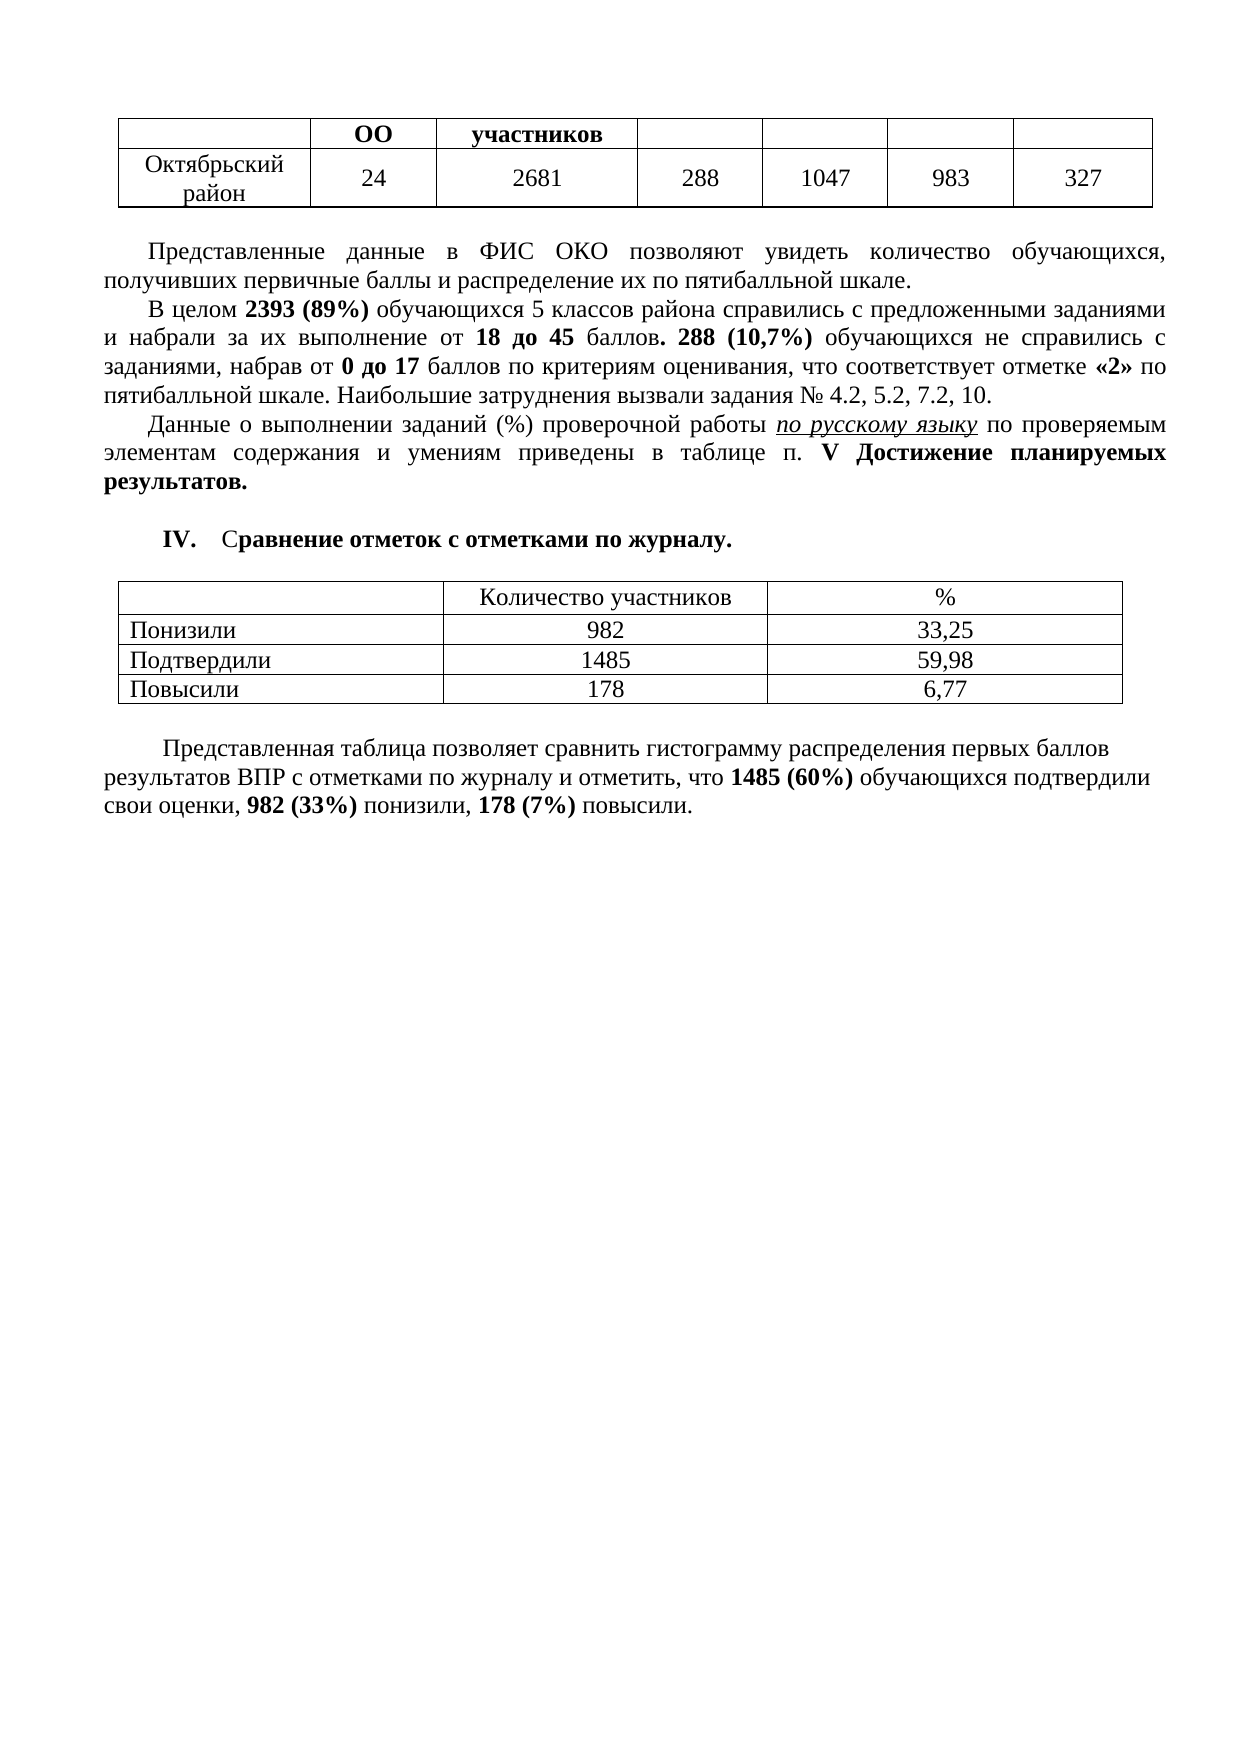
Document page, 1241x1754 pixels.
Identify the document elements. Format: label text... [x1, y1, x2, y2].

table_cell 2681 [437, 149, 637, 206]
table_cell 178 [444, 675, 767, 703]
text Представленные данные в ФИС ОКО позволяют увидеть количество обучающихся, получивших первичные баллы и распределение их по пятибалльной шкале. [103, 236, 1167, 294]
table_header «2» [638, 119, 762, 148]
table_cell Подтвердили [119, 645, 443, 673]
table_cell Понизили [119, 615, 443, 644]
text Данные о выполнении заданий (%) проверочной работы по русскому языку по проверяемым элементам содержания и умениям приведены в таблице п. V Достижение планируемых результатов. [103, 409, 1167, 495]
table_header Количество участников [444, 582, 767, 614]
text В целом 2393 (89%) обучающихся 5 классов района справились с предложенными заданиями и набрали за их выполнение от 18 до 45 баллов. 288 (10,7%) обучающихся не справились с заданиями, набрав от 0 до 17 баллов по критериям оценивания, что соответствует отметке «2» по пятибалльной шкале. Наибольшие затруднения вызвали задания № 4.2, 5.2, 7.2, 10. [103, 294, 1167, 409]
table_header % [768, 582, 1122, 614]
table_cell Октябрьский район [119, 149, 310, 206]
table_cell 1485 [444, 645, 767, 673]
table_header «5» [1014, 119, 1152, 148]
table_cell 1047 [763, 149, 887, 206]
table_header Кол-во ОО [311, 119, 436, 148]
table_cell 983 [888, 149, 1013, 206]
table_cell Повысили [119, 675, 443, 703]
table_cell 6,77 [768, 675, 1122, 703]
table_cell 59,98 [768, 645, 1122, 673]
list Сравнение отметок с отметками по журналу. [103, 524, 1167, 552]
table_header Кол-во участников [437, 119, 637, 148]
text Представленная таблица позволяет сравнить гистограмму распределения первых баллов результатов ВПР с отметками по журналу и отметить, что 1485 (60%) обучающихся подтвердили свои оценки, 982 (33%) понизили, 178 (7%) повысили. [103, 733, 1167, 819]
table_header [119, 582, 443, 614]
table_cell 24 [311, 149, 436, 206]
table_cell 288 [638, 149, 762, 206]
table_header [119, 119, 310, 148]
table_header «4» [888, 119, 1013, 148]
table_cell 327 [1014, 149, 1152, 206]
table_cell 33,25 [768, 615, 1122, 644]
table_cell 982 [444, 615, 767, 644]
table_header «3» [763, 119, 887, 148]
